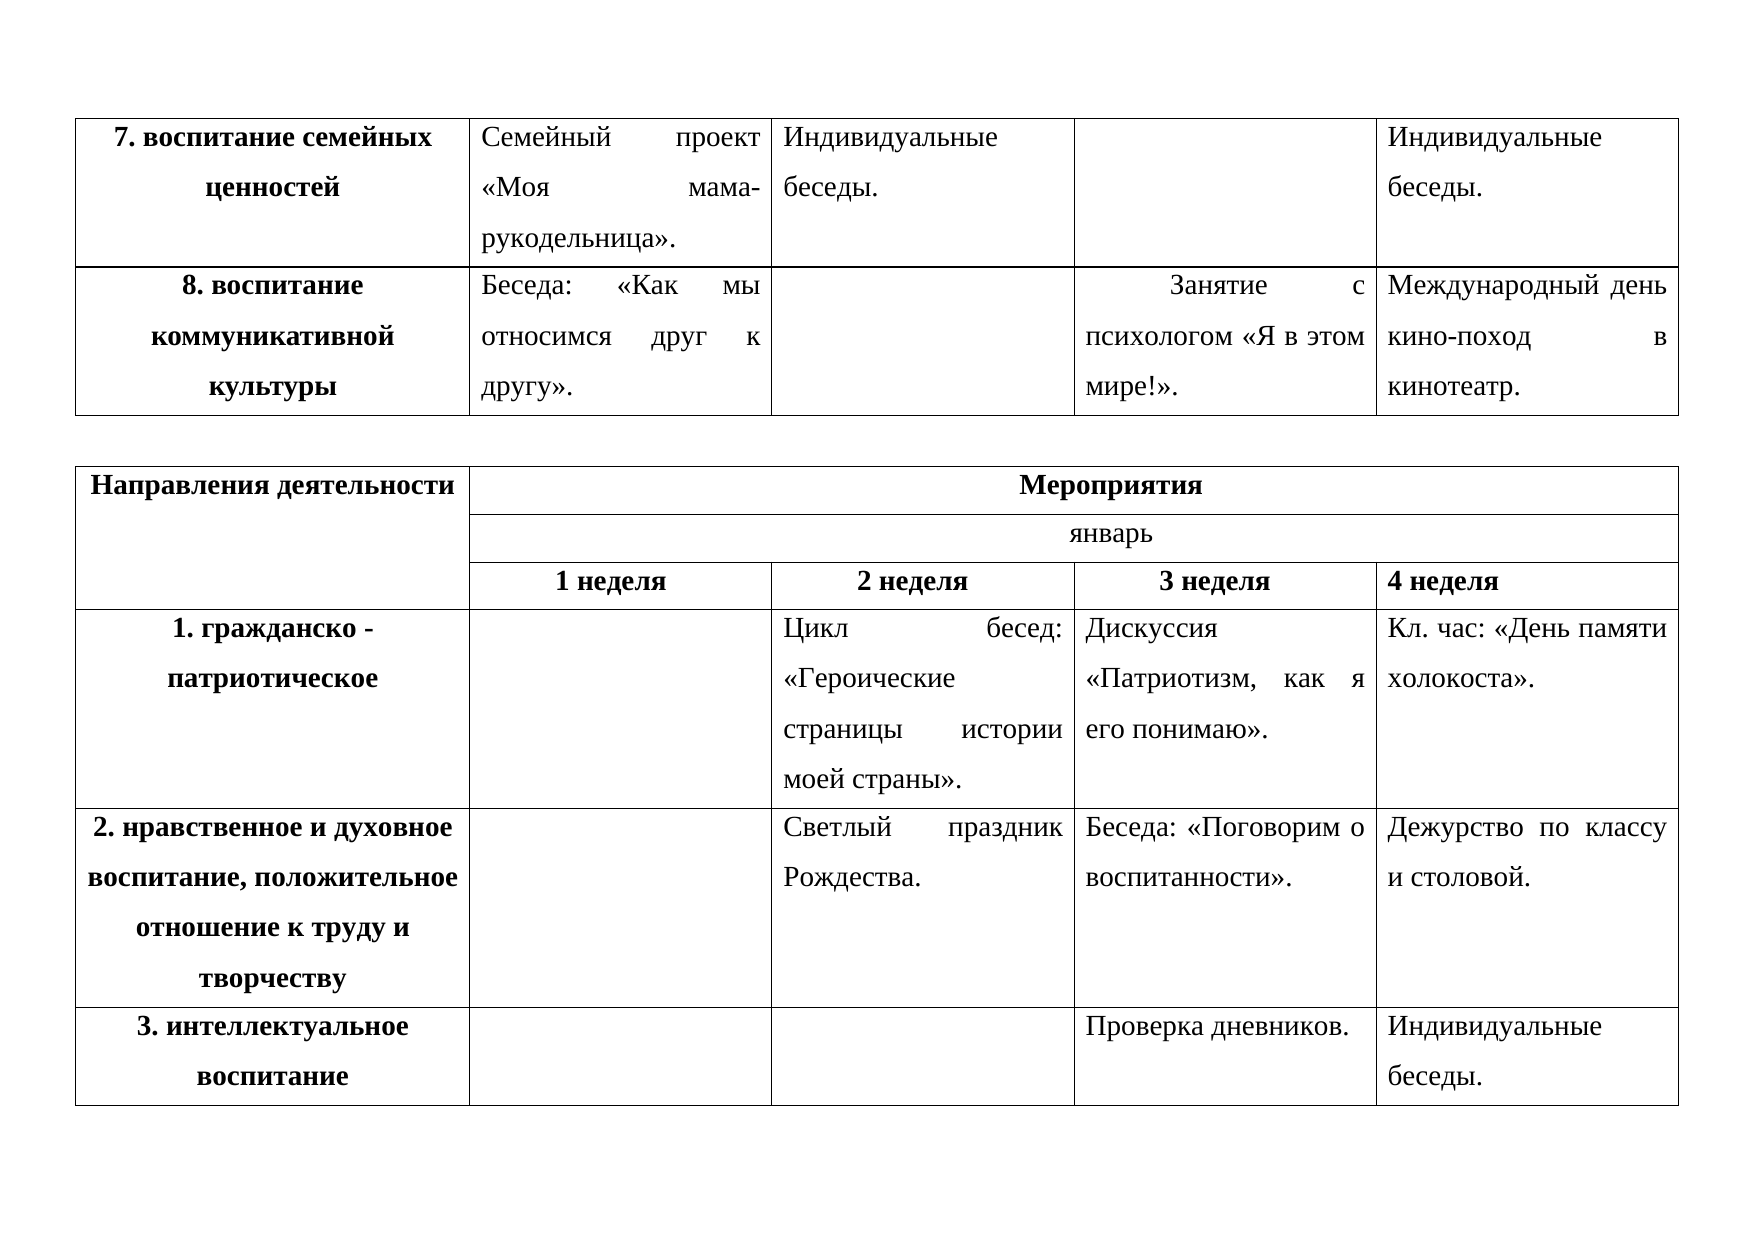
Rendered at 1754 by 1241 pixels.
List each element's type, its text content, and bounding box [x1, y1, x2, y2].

table_cell январь [470, 515, 1678, 562]
table_cell Цикл бесед: «Героические страницы истории моей страны». [772, 610, 1074, 808]
table_cell 3. интеллектуальное воспитание [76, 1008, 469, 1104]
table_cell Проверка дневников. [1075, 1008, 1376, 1104]
table_cell Беседа: «Как мы относимся друг к другу». [470, 268, 771, 415]
table_cell 4 неделя [1377, 563, 1678, 609]
table_cell Дежурство по классу и столовой. [1377, 809, 1678, 1007]
table_cell Кл. час: «День памяти холокоста». [1377, 610, 1678, 808]
table_cell 1. гражданско - патриотическое [76, 610, 469, 808]
table_cell Занятие с психологом «Я в этом мире!». [1075, 268, 1376, 415]
table_cell [470, 809, 771, 1007]
table_cell [772, 268, 1074, 415]
table_cell Беседа: «Поговорим о воспитанности». [1075, 809, 1376, 1007]
table_cell Дискуссия «Патриотизм, как я его понимаю». [1075, 610, 1376, 808]
table_cell [772, 1008, 1074, 1104]
table_cell Светлый праздник Рождества. [772, 809, 1074, 1007]
table_cell 7. воспитание семейных ценностей [76, 119, 469, 266]
table_header Мероприятия [470, 467, 1678, 514]
table_cell [470, 610, 771, 808]
table_cell Индивидуальные беседы. [1377, 1008, 1678, 1104]
table_header Направления деятельности [76, 467, 469, 609]
table_cell 3 неделя [1075, 563, 1376, 609]
table_cell [1075, 119, 1376, 266]
table_cell 2 неделя [772, 563, 1074, 609]
table_cell Индивидуальные беседы. [772, 119, 1074, 266]
table_cell [470, 1008, 771, 1104]
table_cell Международный день кино-поход в кинотеатр. [1377, 268, 1678, 415]
table_cell Индивидуальные беседы. [1377, 119, 1678, 266]
table_cell Семейный проект «Моя мама-рукодельница». [470, 119, 771, 266]
table_cell 2. нравственное и духовное воспитание, положительное отношение к труду и творчеству [76, 809, 469, 1007]
table_cell 1 неделя [470, 563, 771, 609]
table_cell 8. воспитание коммуникативной культуры [76, 268, 469, 415]
